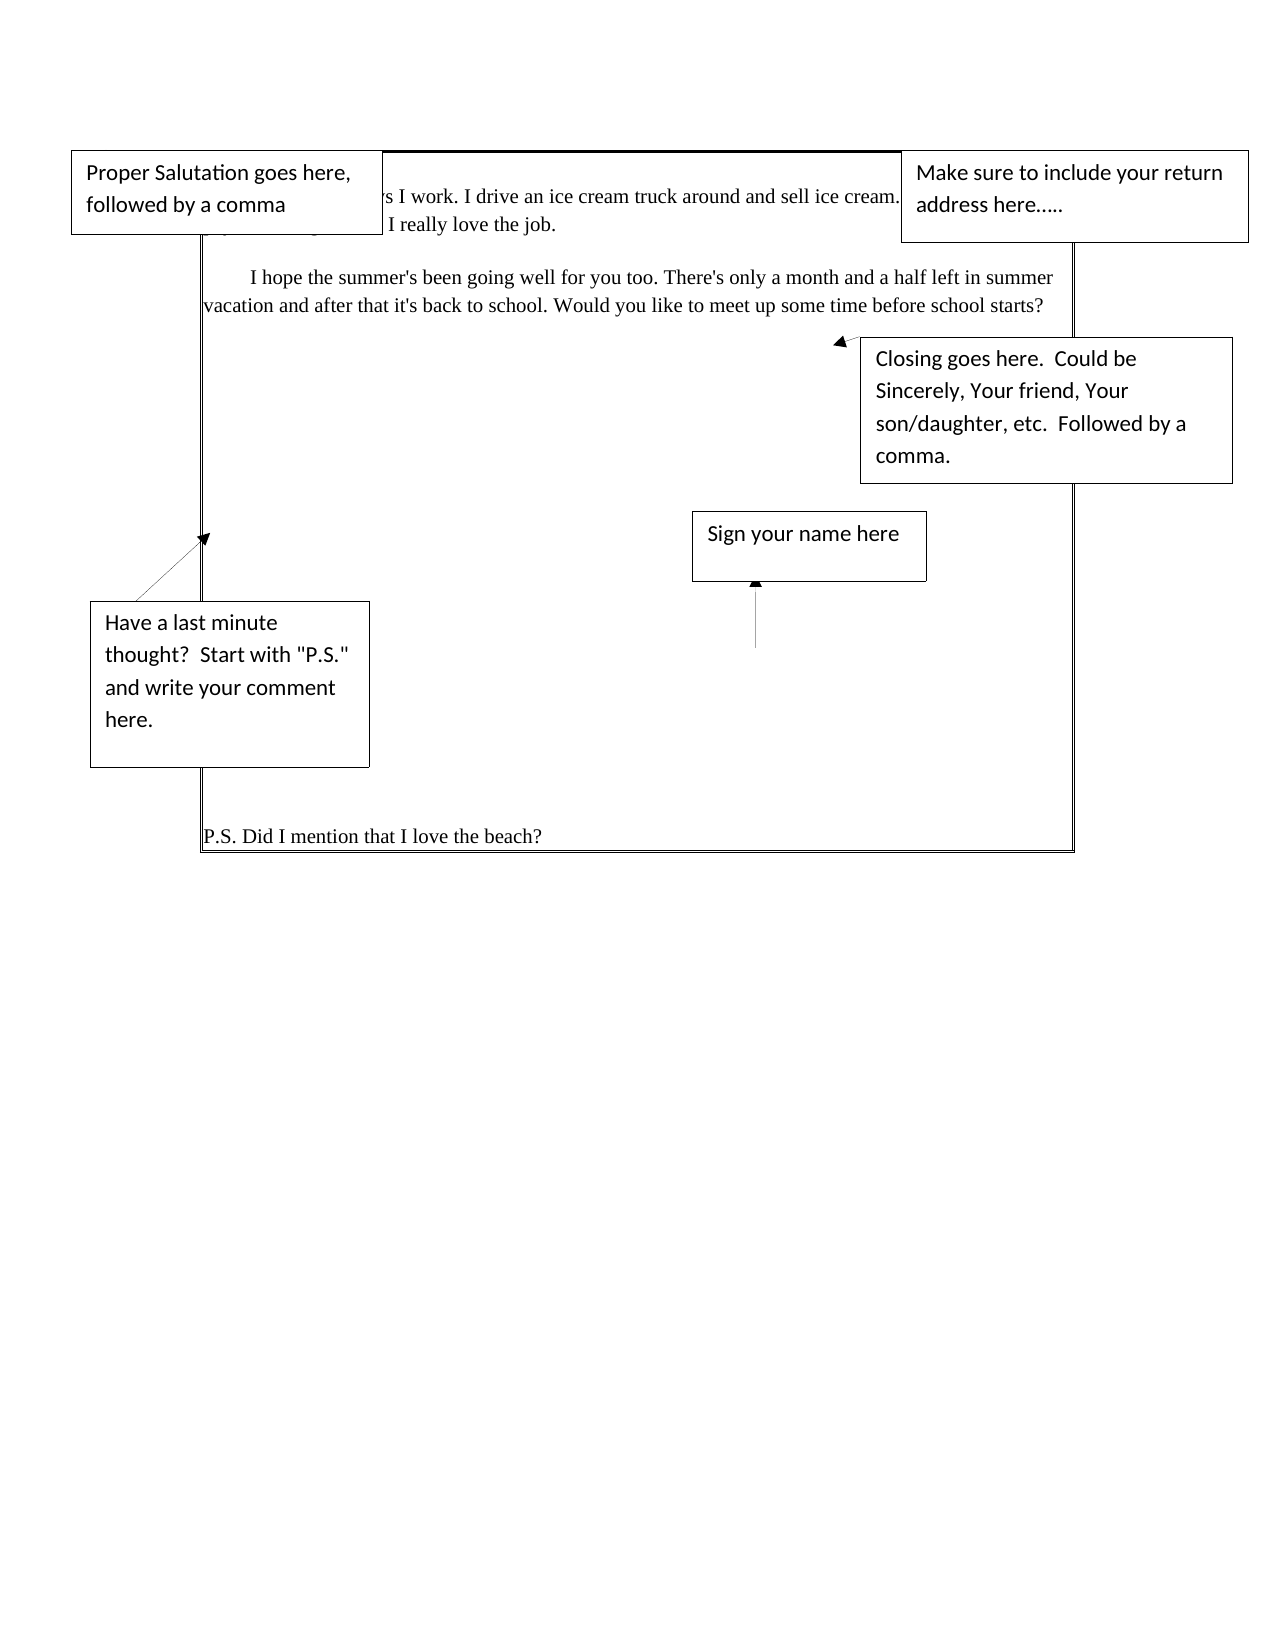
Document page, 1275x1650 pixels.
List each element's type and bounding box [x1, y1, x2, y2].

table_header [203, 153, 1072, 850]
